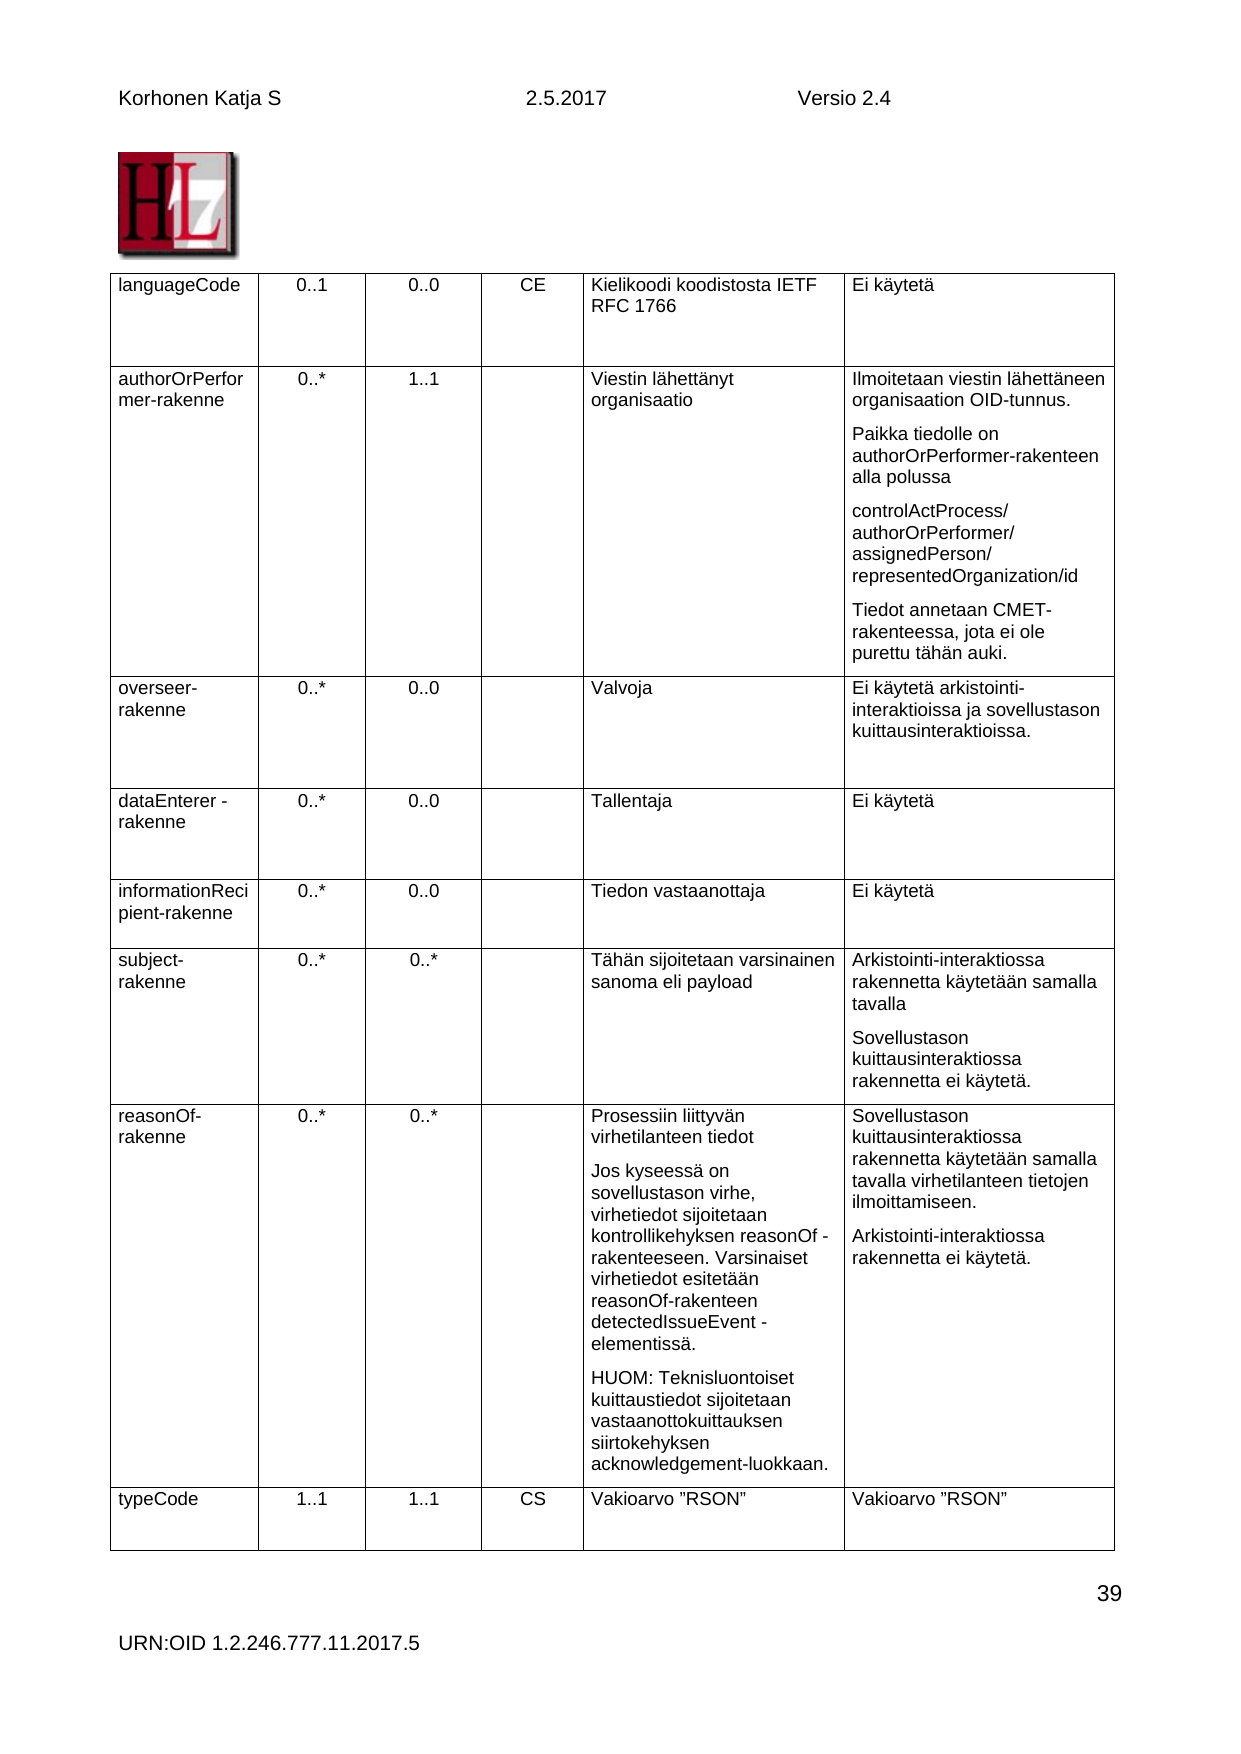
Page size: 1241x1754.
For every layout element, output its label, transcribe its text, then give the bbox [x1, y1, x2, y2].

table_cell 0..* [259, 789, 365, 879]
table_cell 0..* [366, 1105, 481, 1487]
table_cell Sovellustason kuittausinteraktiossa rakennetta käytetään samalla tavalla virhetilanteen tietojen ilmoittamiseen. Arkistointi-interaktiossa rakennetta ei käytetä. [845, 1105, 1114, 1487]
table_cell reasonOf-rakenne [111, 1105, 258, 1487]
table_cell Viestin lähettänyt organisaatio [584, 367, 844, 676]
table_cell 0..* [259, 1105, 365, 1487]
table_cell 1..1 [259, 1488, 365, 1550]
table_cell 0..* [366, 949, 481, 1104]
table_cell Vakioarvo ”RSON” [584, 1488, 844, 1550]
table_cell [482, 789, 583, 879]
table_cell subject-rakenne [111, 949, 258, 1104]
table_cell Ei käytetä [845, 880, 1114, 948]
table_cell Tähän sijoitetaan varsinainen sanoma eli payload [584, 949, 844, 1104]
table_cell 0..0 [366, 880, 481, 948]
table_cell overseer-rakenne [111, 677, 258, 788]
table_cell Ilmoitetaan viestin lähettäneen organisaation OID-tunnus. Paikka tiedolle on authorOrPerformer-rakenteen alla polussa controlActProcess/authorOrPerformer/assignedPerson/representedOrganization/id Tiedot annetaan CMET-rakenteessa, jota ei ole purettu tähän auki. [845, 367, 1114, 676]
picture [118, 152, 241, 260]
table_cell 0..0 [366, 274, 481, 366]
table_cell [482, 367, 583, 676]
table_cell Tiedon vastaanottaja [584, 880, 844, 948]
table_cell typeCode [111, 1488, 258, 1550]
table_cell [482, 949, 583, 1104]
table_cell languageCode [111, 274, 258, 366]
table_cell informationRecipient-rakenne [111, 880, 258, 948]
table_cell [482, 677, 583, 788]
table_cell authorOrPerformer-rakenne [111, 367, 258, 676]
table_cell [482, 1105, 583, 1487]
table_cell Ei käytetä [845, 789, 1114, 879]
table_cell Ei käytetä arkistointi-interaktioissa ja sovellustason kuittausinteraktioissa. [845, 677, 1114, 788]
table_cell 0..* [259, 677, 365, 788]
table_cell dataEnterer -rakenne [111, 789, 258, 879]
table_cell 1..1 [366, 367, 481, 676]
table_cell 0..* [259, 949, 365, 1104]
table_cell Arkistointi-interaktiossa rakennetta käytetään samalla tavalla Sovellustason kuittausinteraktiossa rakennetta ei käytetä. [845, 949, 1114, 1104]
table_cell 0..* [259, 880, 365, 948]
table_cell Tallentaja [584, 789, 844, 879]
table_cell CE [482, 274, 583, 366]
table_cell Kielikoodi koodistosta IETF RFC 1766 [584, 274, 844, 366]
table_cell Ei käytetä [845, 274, 1114, 366]
table_cell [482, 880, 583, 948]
table_cell 1..1 [366, 1488, 481, 1550]
table_cell Valvoja [584, 677, 844, 788]
table_cell 0..* [259, 367, 365, 676]
table_cell Prosessiin liittyvän virhetilanteen tiedot Jos kyseessä on sovellustason virhe, virhetiedot sijoitetaan kontrollikehyksen reasonOf -rakenteeseen. Varsinaiset virhetiedot esitetään reasonOf-rakenteen detectedIssueEvent -elementissä. HUOM: Teknisluontoiset kuittaustiedot sijoitetaan vastaanottokuittauksen siirtokehyksen acknowledgement-luokkaan. [584, 1105, 844, 1487]
table_cell 0..1 [259, 274, 365, 366]
table_cell CS [482, 1488, 583, 1550]
table_cell 0..0 [366, 677, 481, 788]
table_cell 0..0 [366, 789, 481, 879]
table_cell Vakioarvo ”RSON” [845, 1488, 1114, 1550]
